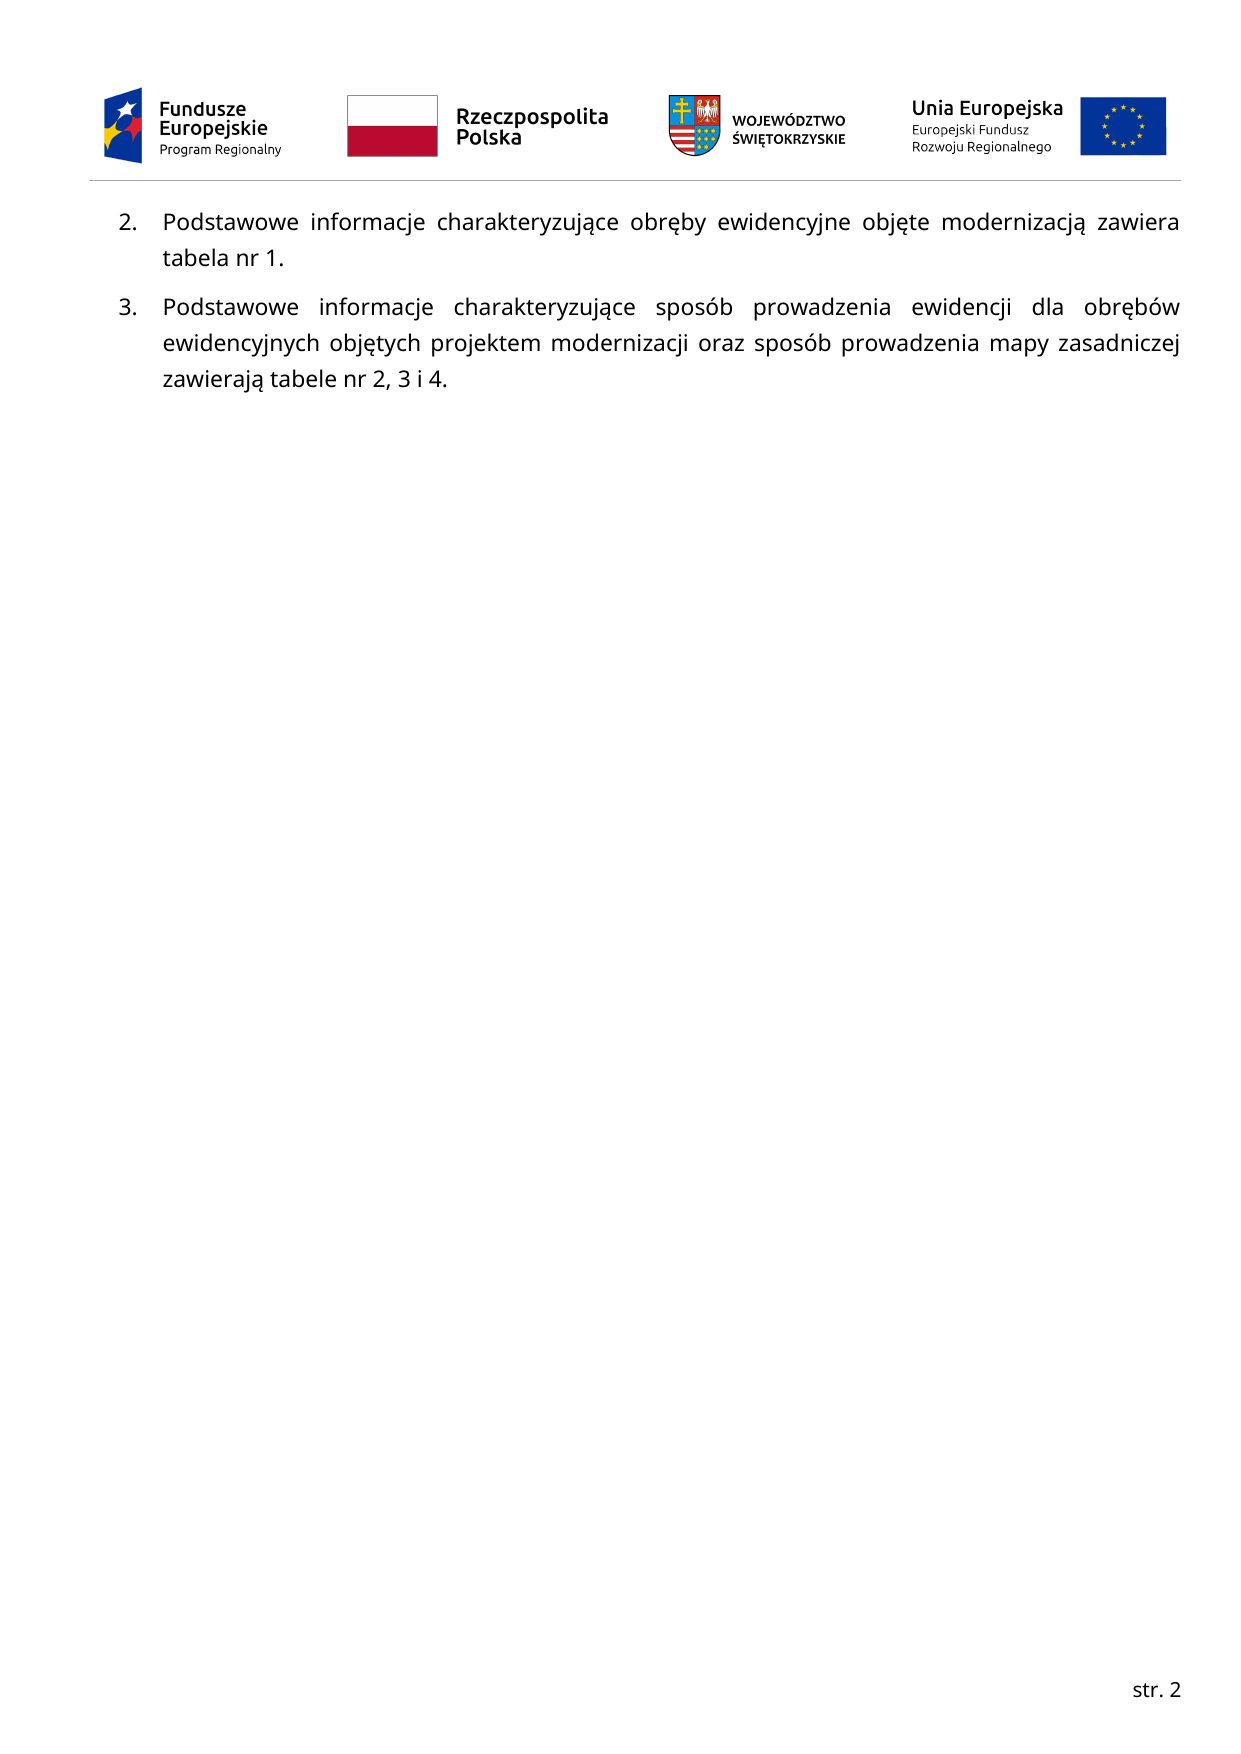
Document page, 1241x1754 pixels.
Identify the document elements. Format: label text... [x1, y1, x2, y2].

list Podstawowe informacje charakteryzujące obręby ewidencyjne objęte modernizacją zawiera tabela nr 1. [118, 206, 1181, 273]
list Podstawowe informacje charakteryzujące sposób prowadzenia ewidencji dla obrębów ewidencyjnych objętych projektem modernizacji oraz sposób prowadzenia mapy zasadniczej zawierają tabele nr 2, 3 i 4. [118, 291, 1181, 394]
picture [88, 73, 1182, 179]
